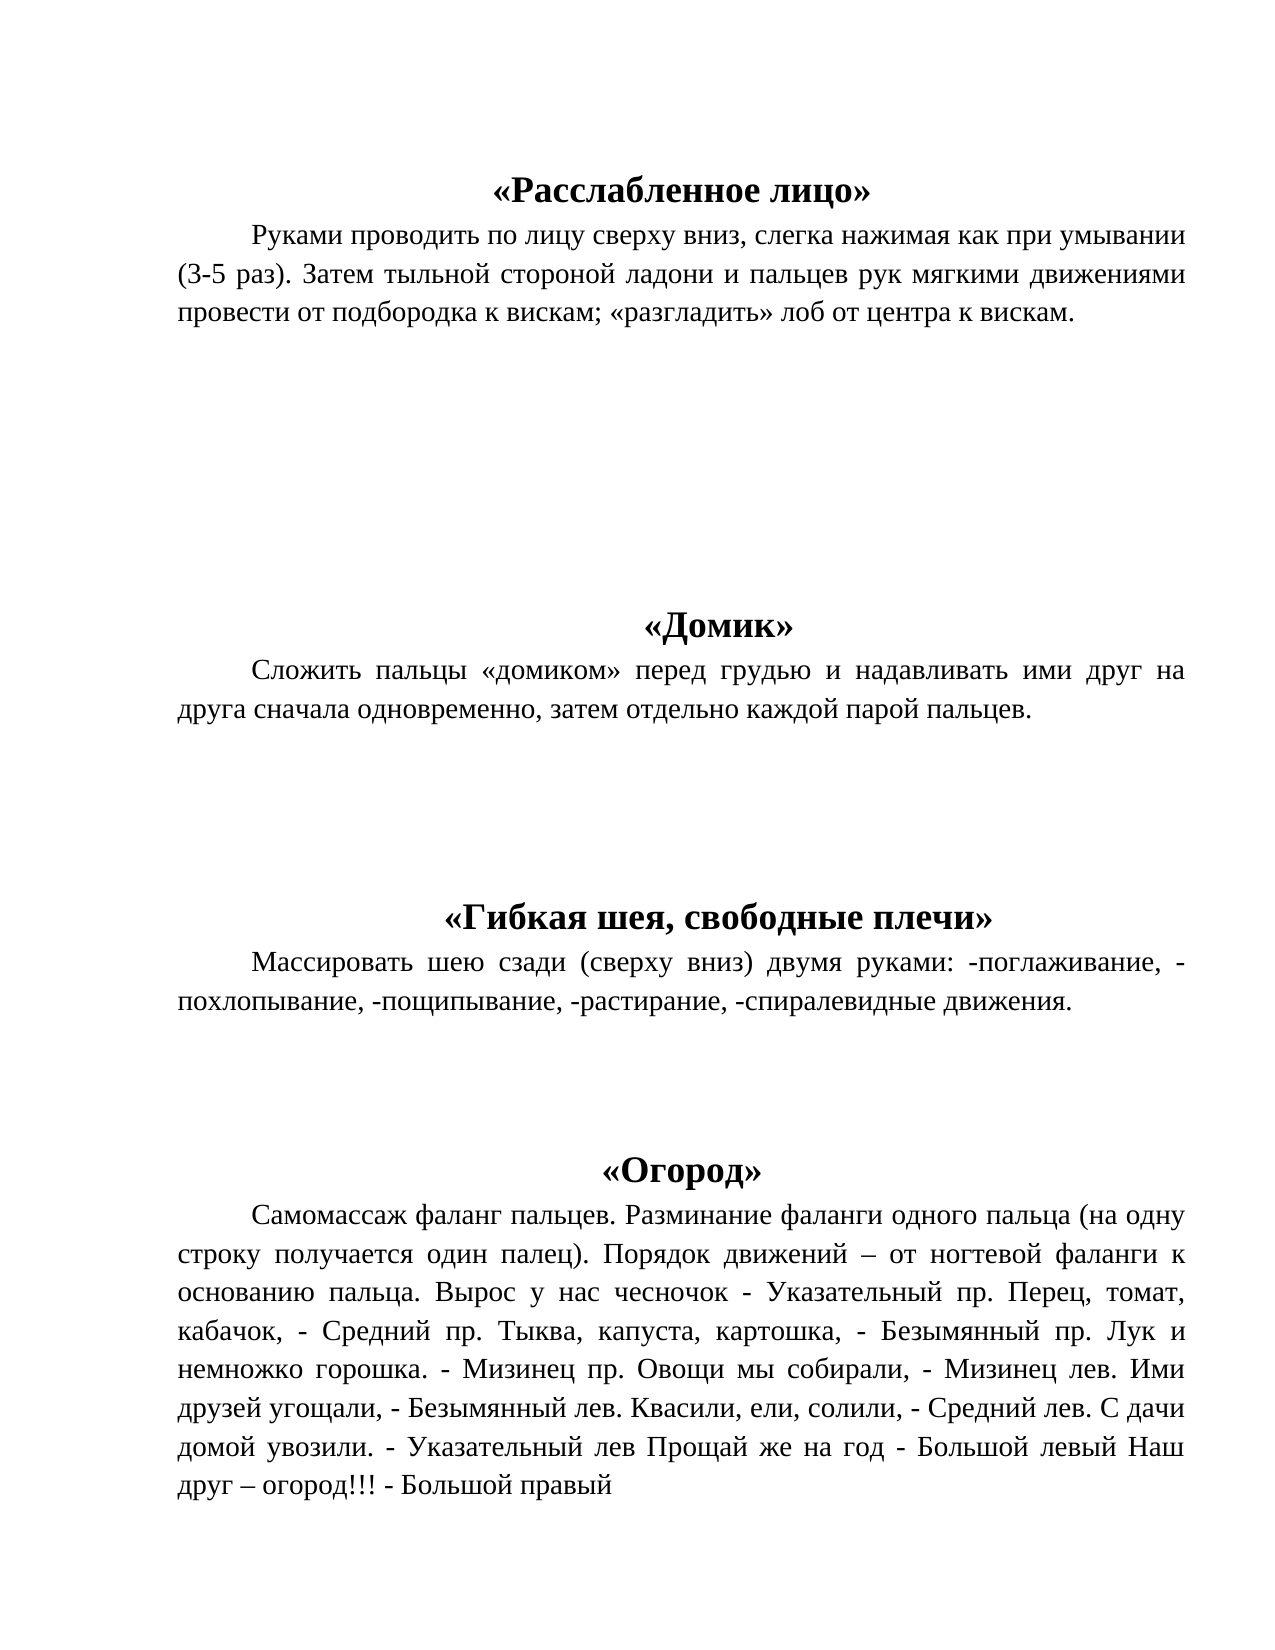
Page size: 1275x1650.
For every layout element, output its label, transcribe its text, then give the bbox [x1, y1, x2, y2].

text «Домик» [177, 603, 1186, 646]
text Сложить пальцы «домиком» перед грудью и надавливать ими друг на друга сначала одновременно, затем отдельно каждой парой пальцев. [177, 652, 1186, 724]
text «Гибкая шея, свободные плечи» [177, 894, 1186, 938]
text Массировать шею сзади (сверху вниз) двумя руками: -поглаживание, -похлопывание, -пощипывание, -растирание, -спиралевидные движения. [177, 944, 1186, 1016]
text Руками проводить по лицу сверху вниз, слегка нажимая как при умывании (3-5 раз). Затем тыльной стороной ладони и пальцев рук мягкими движениями провести от подбородка к вискам; «разгладить» лоб от центра к вискам. [177, 217, 1186, 328]
text «Огород» [177, 1148, 1186, 1191]
text Самомассаж фаланг пальцев. Разминание фаланги одного пальца (на одну строку получается один палец). Порядок движений – от ногтевой фаланги к основанию пальца. Вырос у нас чесночок - Указательный пр. Перец, томат, кабачок, - Средний пр. Тыква, капуста, картошка, - Безымянный пр. Лук и немножко горошка. - Мизинец пр. Овощи мы собирали, - Мизинец лев. Ими друзей угощали, - Безымянный лев. Квасили, ели, солили, - Средний лев. С дачи домой увозили. - Указательный лев Прощай же на год - Большой левый Наш друг – огород!!! - Большой правый [177, 1197, 1186, 1501]
text «Расслабленное лицо» [177, 168, 1186, 211]
